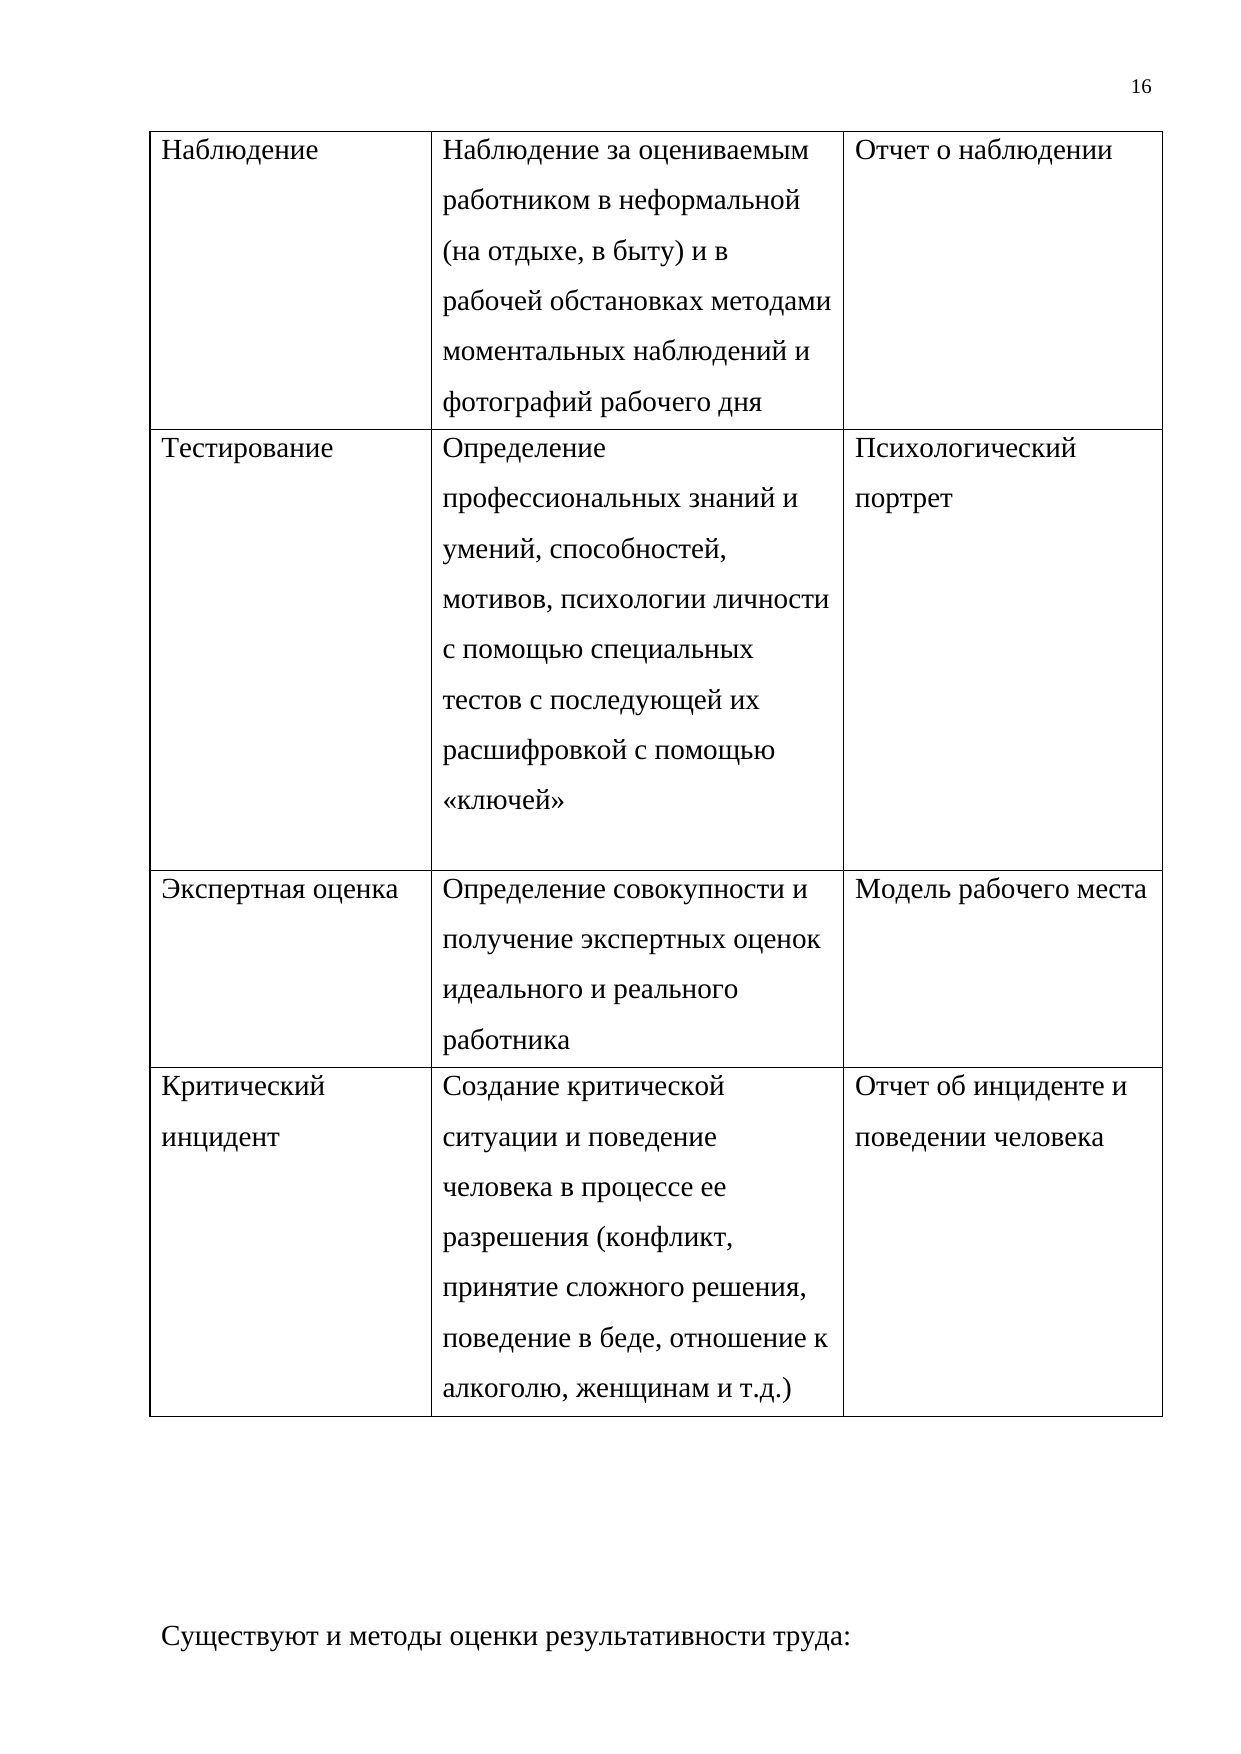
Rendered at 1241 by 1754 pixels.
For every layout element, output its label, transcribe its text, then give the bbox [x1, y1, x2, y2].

table_cell Отчет о наблюдении [844, 132, 1162, 429]
table_cell Психологический портрет [844, 430, 1162, 870]
text Существуют и методы оценки результативности труда: [131, 1618, 1152, 1652]
table_cell Определение профессиональных знаний и умений, способностей, мотивов, психологии личности с помощью специальных тестов с последующей их расшифровкой с помощью «ключей» [432, 430, 843, 870]
table_cell Модель рабочего места [844, 871, 1162, 1067]
table_cell Определение совокупности и получение экспертных оценок идеального и реального работника [432, 871, 843, 1067]
table_cell Отчет об инциденте и поведении человека [844, 1068, 1162, 1416]
table_cell Экспертная оценка [151, 871, 431, 1067]
table_cell Тестирование [151, 430, 431, 870]
table_cell Наблюдение за оцениваемым работником в неформальной (на отдыхе, в быту) и в рабочей обстановках методами моментальных наблюдений и фотографий рабочего дня [432, 132, 843, 429]
table_cell Создание критической ситуации и поведение человека в процессе ее разрешения (конфликт, принятие сложного решения, поведение в беде, отношение к алкоголю, женщинам и т.д.) [432, 1068, 843, 1416]
table_cell Наблюдение [151, 132, 431, 429]
table_cell Критический инцидент [151, 1068, 431, 1416]
